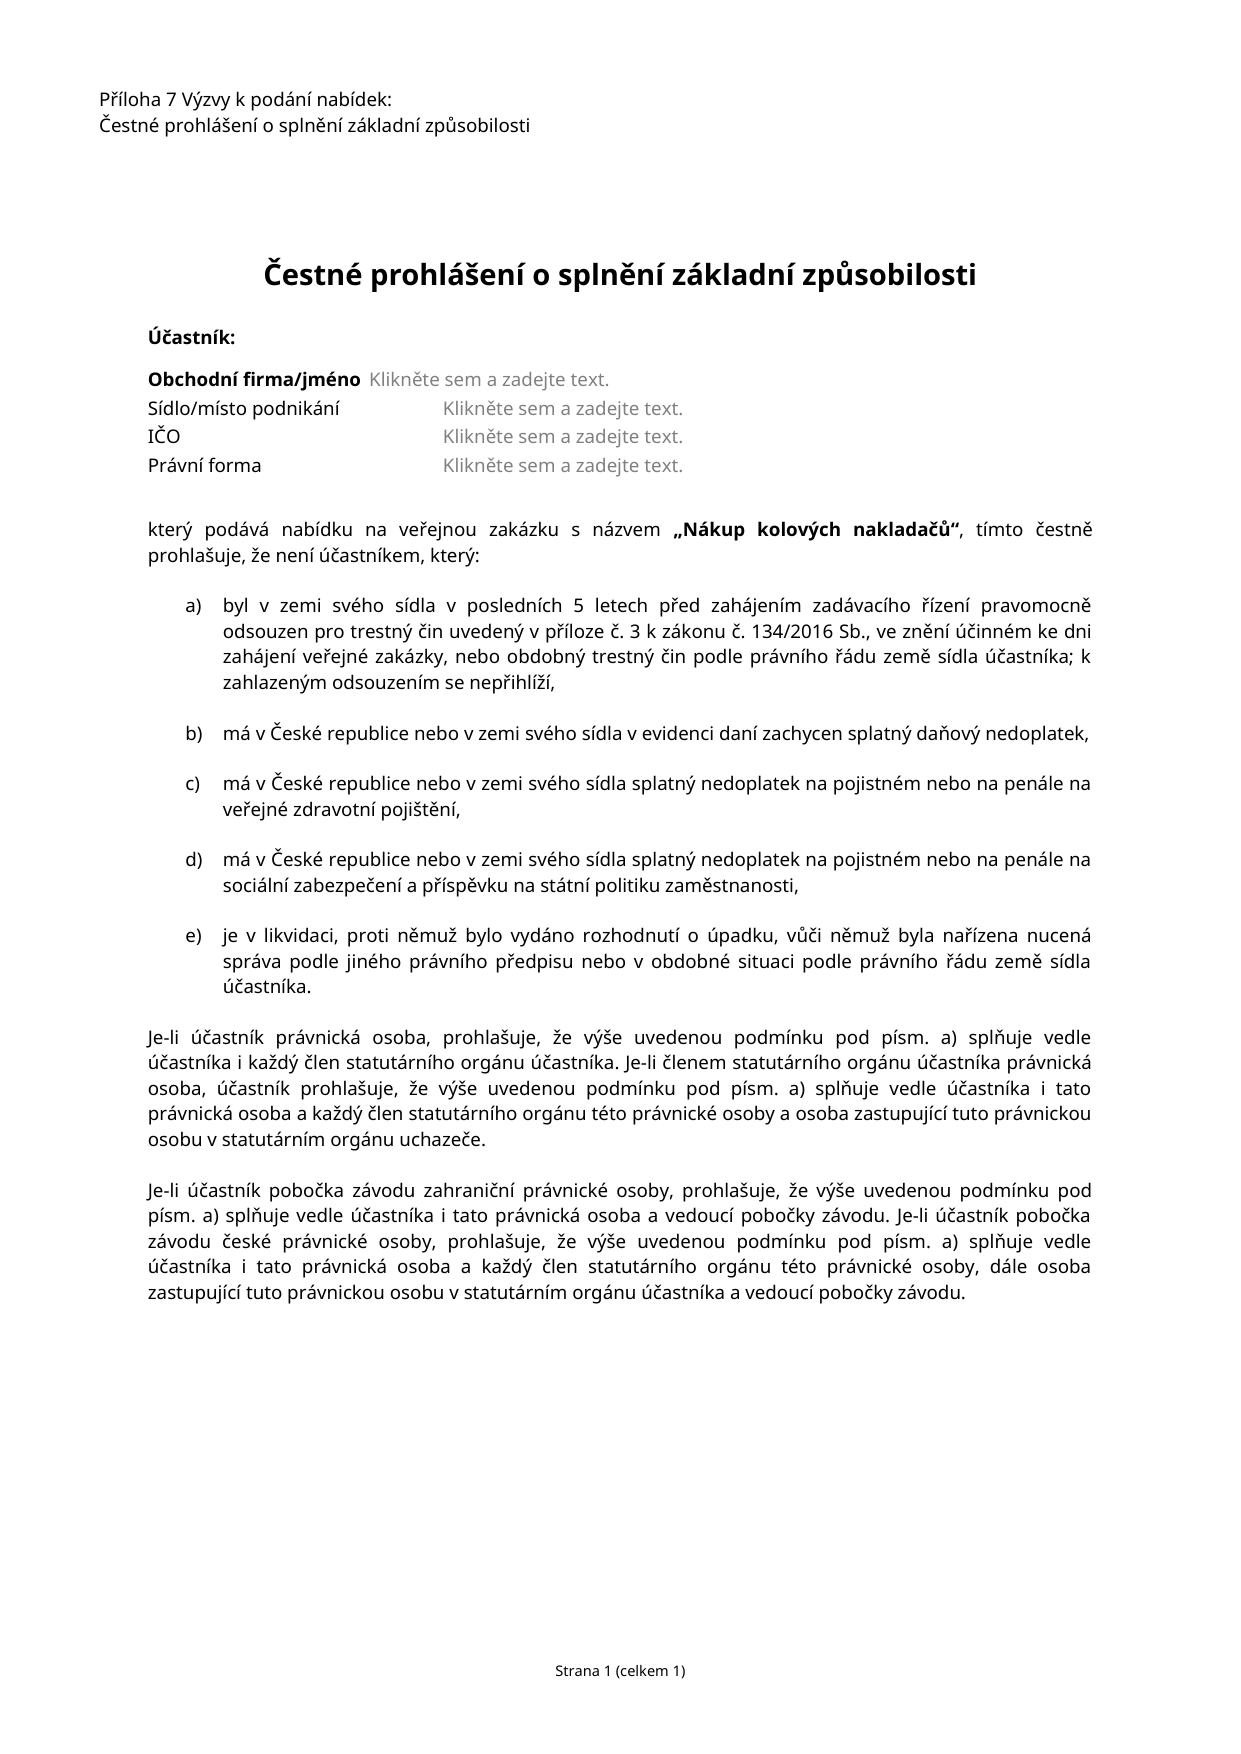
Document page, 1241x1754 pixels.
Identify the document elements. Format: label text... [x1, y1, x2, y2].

text IČO [148, 421, 1093, 450]
list má v České republice nebo v zemi svého sídla splatný nedoplatek na pojistném nebo na penále na veřejné zdravotní pojištění, [185, 770, 1093, 821]
text Sídlo/místo podnikání [148, 392, 1093, 421]
list je v likvidaci, proti němuž bylo vydáno rozhodnutí o úpadku, vůči němuž byla nařízena nucená správa podle jiného právního předpisu nebo v obdobné situaci podle právního řádu země sídla účastníka. [185, 922, 1093, 999]
list byl v zemi svého sídla v posledních 5 letech před zahájením zadávacího řízení pravomocně odsouzen pro trestný čin uvedený v příloze č. 3 k zákonu č. 134/2016 Sb., ve znění účinném ke dni zahájení veřejné zakázky, nebo obdobný trestný čin podle právního řádu země sídla účastníka; k zahlazeným odsouzením se nepřihlíží, [185, 593, 1093, 695]
text Obchodní firma/jméno [148, 363, 1093, 392]
text který podává nabídku na veřejnou zakázku s názvem “, tímto čestně prohlašuje, že není účastníkem, který: [148, 517, 1093, 568]
text Účastník: [148, 319, 1093, 350]
title Čestné prohlášení o splnění základní způsobilosti [148, 255, 1093, 294]
text Právní forma [148, 450, 1093, 479]
list má v České republice nebo v zemi svého sídla splatný nedoplatek na pojistném nebo na penále na sociální zabezpečení a příspěvku na státní politiku zaměstnanosti, [185, 846, 1093, 897]
list má v České republice nebo v zemi svého sídla v evidenci daní zachycen splatný daňový nedoplatek, [185, 720, 1093, 745]
text Je-li účastník pobočka závodu zahraniční právnické osoby, prohlašuje, že výše uvedenou podmínku pod písm. a) splňuje vedle účastníka i tato právnická osoba a vedoucí pobočky závodu. Je-li účastník pobočka závodu české právnické osoby, prohlašuje, že výše uvedenou podmínku pod písm. a) splňuje vedle účastníka i tato právnická osoba a každý člen statutárního orgánu této právnické osoby, dále osoba zastupující tuto právnickou osobu v statutárním orgánu účastníka a vedoucí pobočky závodu. [148, 1177, 1093, 1305]
text Je-li účastník právnická osoba, prohlašuje, že výše uvedenou podmínku pod písm. a) splňuje vedle účastníka i každý člen statutárního orgánu účastníka. Je-li členem statutárního orgánu účastníka právnická osoba, účastník prohlašuje, že výše uvedenou podmínku pod písm. a) splňuje vedle účastníka i tato právnická osoba a každý člen statutárního orgánu této právnické osoby a osoba zastupující tuto právnickou osobu v statutárním orgánu uchazeče. [148, 1024, 1093, 1152]
